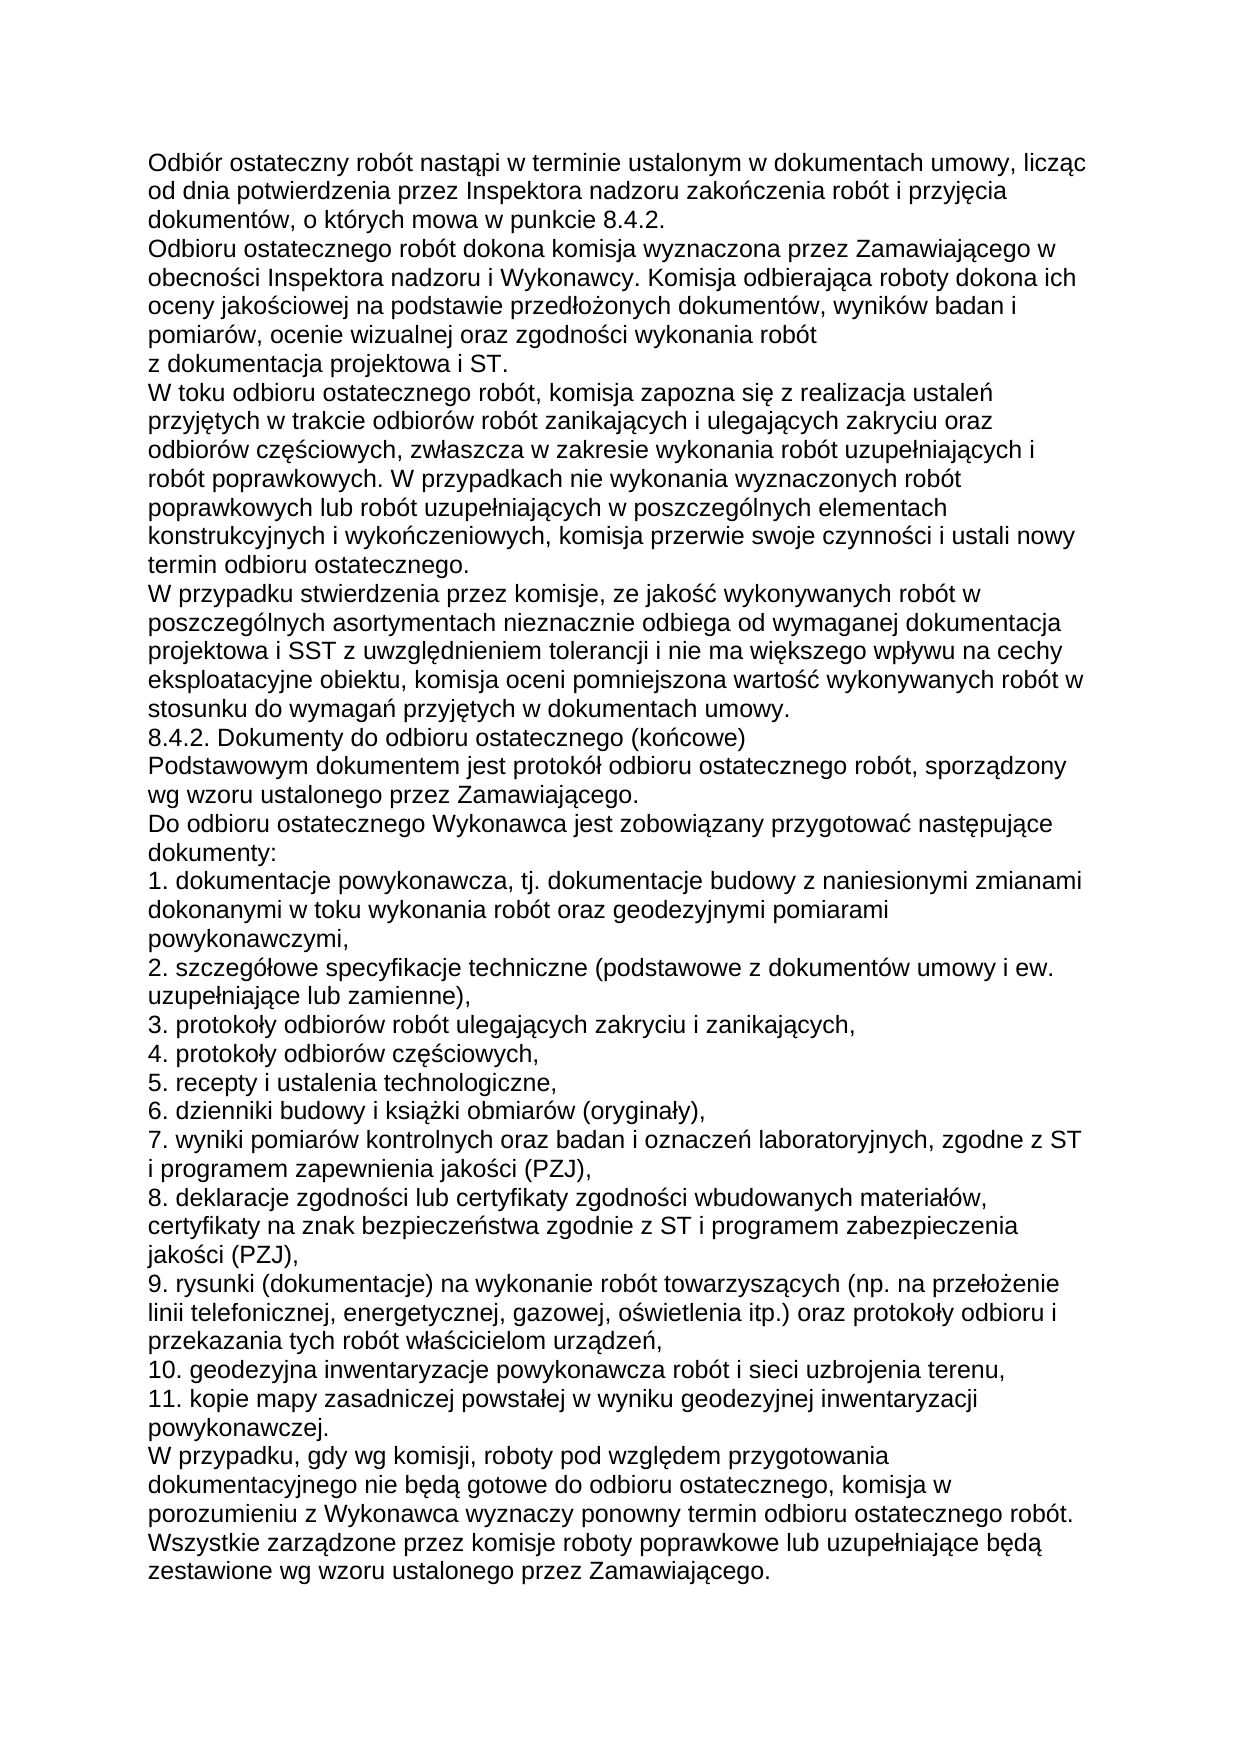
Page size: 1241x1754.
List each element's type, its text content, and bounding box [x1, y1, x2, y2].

text 10. geodezyjna inwentaryzacje powykonawcza robót i sieci uzbrojenia terenu, [148, 1355, 1093, 1384]
text 9. rysunki (dokumentacje) na wykonanie robót towarzyszących (np. na przełożenie linii telefonicznej, energetycznej, gazowej, oświetlenia itp.) oraz protokoły odbioru i przekazania tych robót właścicielom urządzeń, [148, 1269, 1093, 1355]
text 5. recepty i ustalenia technologiczne, [148, 1068, 1093, 1096]
text 2. szczegółowe specyfikacje techniczne (podstawowe z dokumentów umowy i ew. uzupełniające lub zamienne), [148, 953, 1093, 1010]
text W przypadku, gdy wg komisji, roboty pod względem przygotowania dokumentacyjnego nie będą gotowe do odbioru ostatecznego, komisja w porozumieniu z Wykonawca wyznaczy ponowny termin odbioru ostatecznego robót. [148, 1441, 1093, 1528]
text W przypadku stwierdzenia przez komisje, ze jakość wykonywanych robót w poszczególnych asortymentach nieznacznie odbiega od wymaganej dokumentacja projektowa i SST z uwzględnieniem tolerancji i nie ma większego wpływu na cechy eksploatacyjne obiektu, komisja oceni pomniejszona wartość wykonywanych robót w stosunku do wymagań przyjętych w dokumentach umowy. [148, 579, 1093, 723]
text Do odbioru ostatecznego Wykonawca jest zobowiązany przygotować następujące dokumenty: [148, 809, 1093, 866]
text 7. wyniki pomiarów kontrolnych oraz badan i oznaczeń laboratoryjnych, zgodne z ST i programem zapewnienia jakości (PZJ), [148, 1125, 1093, 1183]
text 8. deklaracje zgodności lub certyfikaty zgodności wbudowanych materiałów, certyfikaty na znak bezpieczeństwa zgodnie z ST i programem zabezpieczenia jakości (PZJ), [148, 1183, 1093, 1269]
text 3. protokoły odbiorów robót ulegających zakryciu i zanikających, [148, 1010, 1093, 1039]
text 11. kopie mapy zasadniczej powstałej w wyniku geodezyjnej inwentaryzacji powykonawczej. [148, 1384, 1093, 1441]
text 8.4.2. Dokumenty do odbioru ostatecznego (końcowe) [148, 723, 1093, 751]
text 6. dzienniki budowy i książki obmiarów (oryginały), [148, 1096, 1093, 1125]
text Podstawowym dokumentem jest protokół odbioru ostatecznego robót, sporządzony wg wzoru ustalonego przez Zamawiającego. [148, 751, 1093, 809]
text Wszystkie zarządzone przez komisje roboty poprawkowe lub uzupełniające będą zestawione wg wzoru ustalonego przez Zamawiającego. [148, 1528, 1093, 1585]
text 1. dokumentacje powykonawcza, tj. dokumentacje budowy z naniesionymi zmianami dokonanymi w toku wykonania robót oraz geodezyjnymi pomiarami powykonawczymi, [148, 866, 1093, 953]
text W toku odbioru ostatecznego robót, komisja zapozna się z realizacja ustaleń przyjętych w trakcie odbiorów robót zanikających i ulegających zakryciu oraz odbiorów częściowych, zwłaszcza w zakresie wykonania robót uzupełniających i robót poprawkowych. W przypadkach nie wykonania wyznaczonych robót poprawkowych lub robót uzupełniających w poszczególnych elementach konstrukcyjnych i wykończeniowych, komisja przerwie swoje czynności i ustali nowy termin odbioru ostatecznego. [148, 378, 1093, 579]
text Odbiór ostateczny robót nastąpi w terminie ustalonym w dokumentach umowy, licząc od dnia potwierdzenia przez Inspektora nadzoru zakończenia robót i przyjęcia dokumentów, o których mowa w punkcie 8.4.2. [148, 148, 1093, 234]
text z dokumentacja projektowa i ST. [148, 349, 1093, 378]
text Odbioru ostatecznego robót dokona komisja wyznaczona przez Zamawiającego w obecności Inspektora nadzoru i Wykonawcy. Komisja odbierająca roboty dokona ich oceny jakościowej na podstawie przedłożonych dokumentów, wyników badan i pomiarów, ocenie wizualnej oraz zgodności wykonania robót [148, 234, 1093, 349]
text 4. protokoły odbiorów częściowych, [148, 1039, 1093, 1068]
